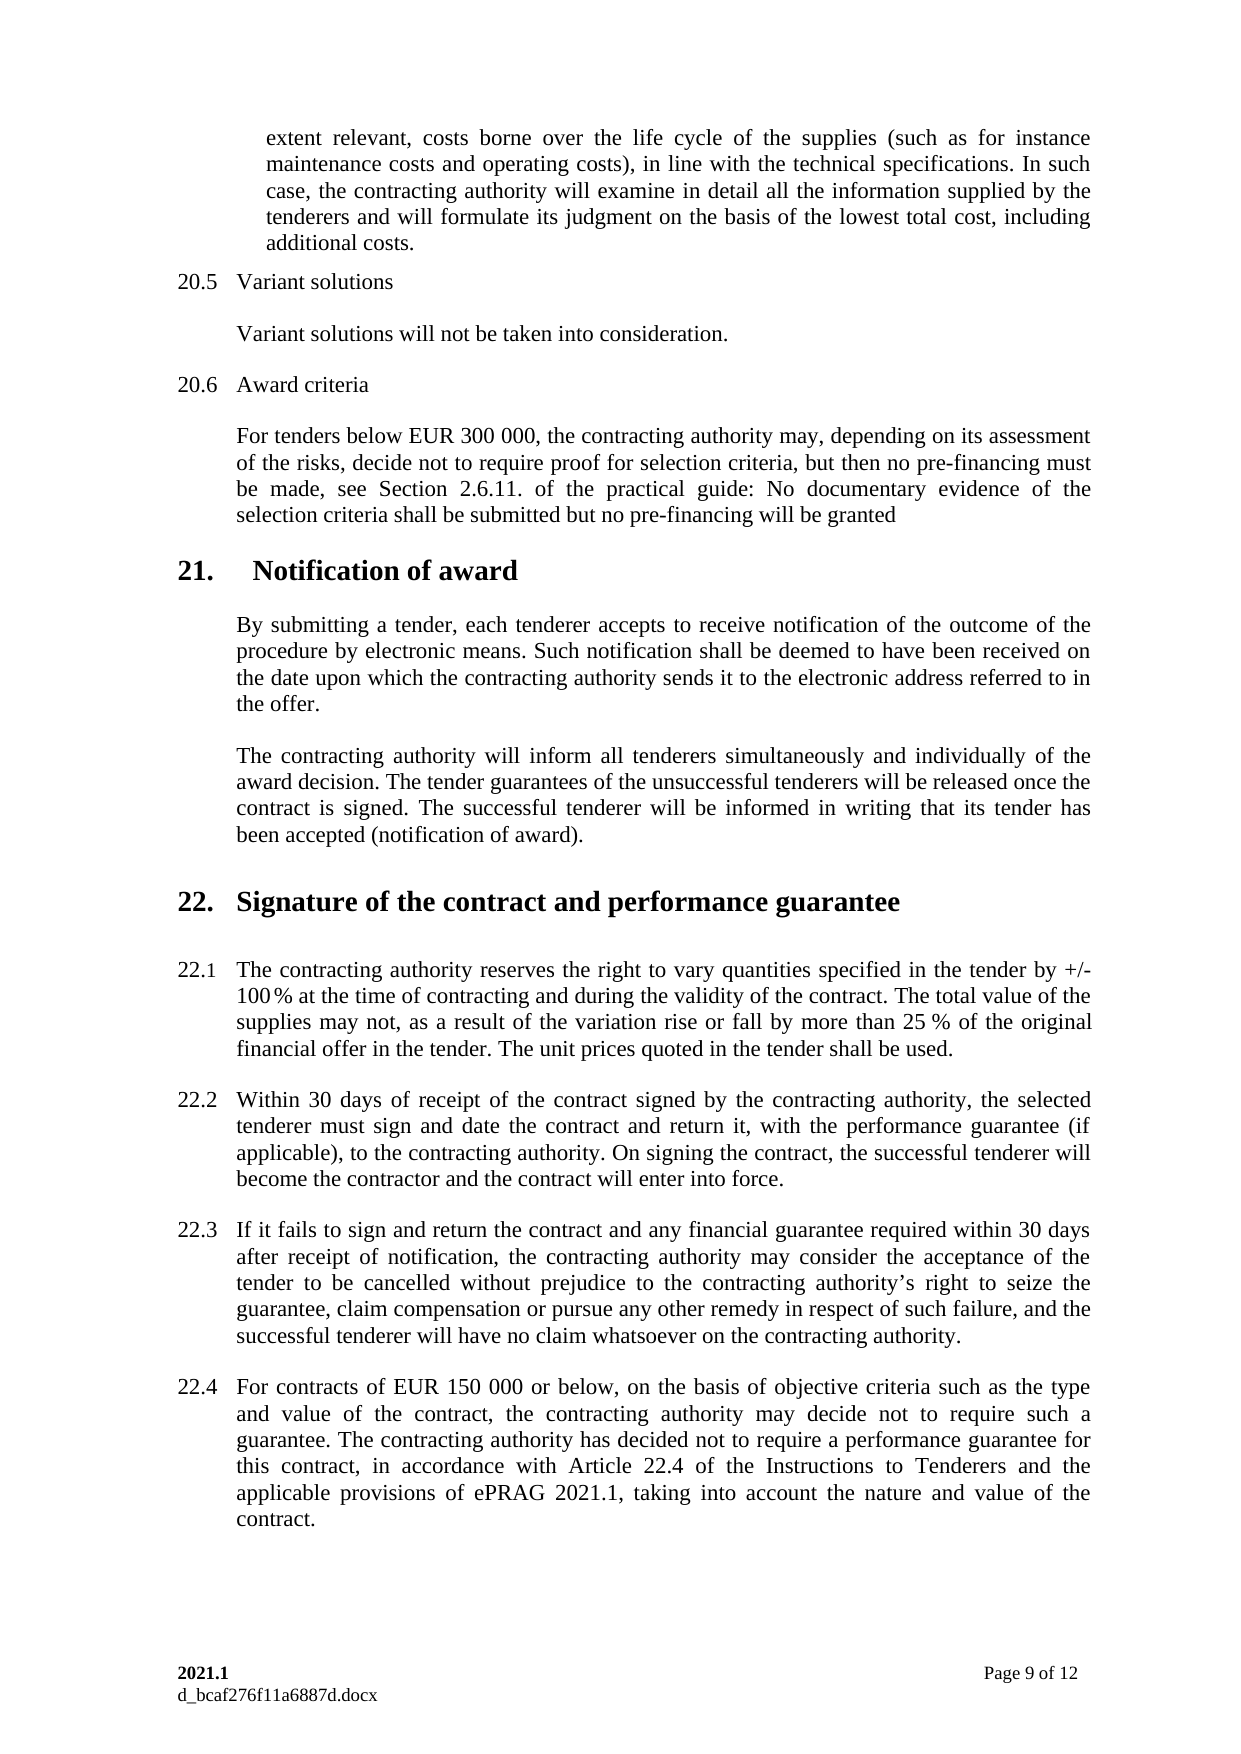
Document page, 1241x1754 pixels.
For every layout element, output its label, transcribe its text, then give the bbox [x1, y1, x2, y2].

subtitle 22.2 Within 30 days of receipt of the contract signed by the contracting authority, the selected tenderer must sign and date the contract and return it, with the performance guarantee (if applicable), to the contracting authority. On signing the contract, the successful tenderer will become the contractor and the contract will enter into force. [177, 1086, 1092, 1191]
subtitle 20.5 Variant solutions [177, 268, 1092, 294]
subtitle 22.3 If it fails to sign and return the contract and any financial guarantee required within 30 days after receipt of notification, the contracting authority may consider the acceptance of the tender to be cancelled without prejudice to the contracting authority’s right to seize the guarantee, claim compensation or pursue any other remedy in respect of such failure, and the successful tenderer will have no claim whatsoever on the contracting authority. [177, 1216, 1092, 1348]
text 22.1 The contracting authority reserves the right to vary quantities specified in the tender by +/- 100 % at the time of contracting and during the validity of the contract. The total value of the supplies may not, as a result of the variation rise or fall by more than 25 % of the original financial offer in the tender. The unit prices quoted in the tender shall be used. [177, 956, 1092, 1061]
subtitle 20.6 Award criteria [177, 371, 1092, 397]
subtitle 22. Signature of the contract and performance guarantee [177, 884, 1092, 918]
text For tenders below EUR 300 000, the contracting authority may, depending on its assessment of the risks, decide not to require proof for selection criteria, but then no pre-financing must be made, see Section 2.6.11. of the practical guide: No documentary evidence of the selection criteria shall be submitted but no pre-financing will be granted [236, 422, 1092, 528]
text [236, 124, 1092, 256]
text The contracting authority will inform all tenderers simultaneously and individually of the award decision. The tender guarantees of the unsuccessful tenderers will be released once the contract is signed. The successful tenderer will be informed in writing that its tender has been accepted (notification of award). [236, 742, 1092, 847]
text 22.4 For contracts of EUR 150 000 or below, on the basis of objective criteria such as the type and value of the contract, the contracting authority may decide not to require such a guarantee. The contracting authority has decided not to require a performance guarantee for this contract, in accordance with Article 22.4 of the Instructions to Tenderers and the applicable provisions of ePRAG 2021.1, taking into account the nature and value of the contract. [177, 1373, 1092, 1531]
text By submitting a tender, each tenderer accepts to receive notification of the outcome of the procedure by electronic means. Such notification shall be deemed to have been received on the date upon which the contracting authority sends it to the electronic address referred to in the offer. [236, 611, 1092, 717]
text Variant solutions will not be taken into consideration. [236, 319, 1092, 346]
text 21. Notification of award [177, 553, 1092, 586]
